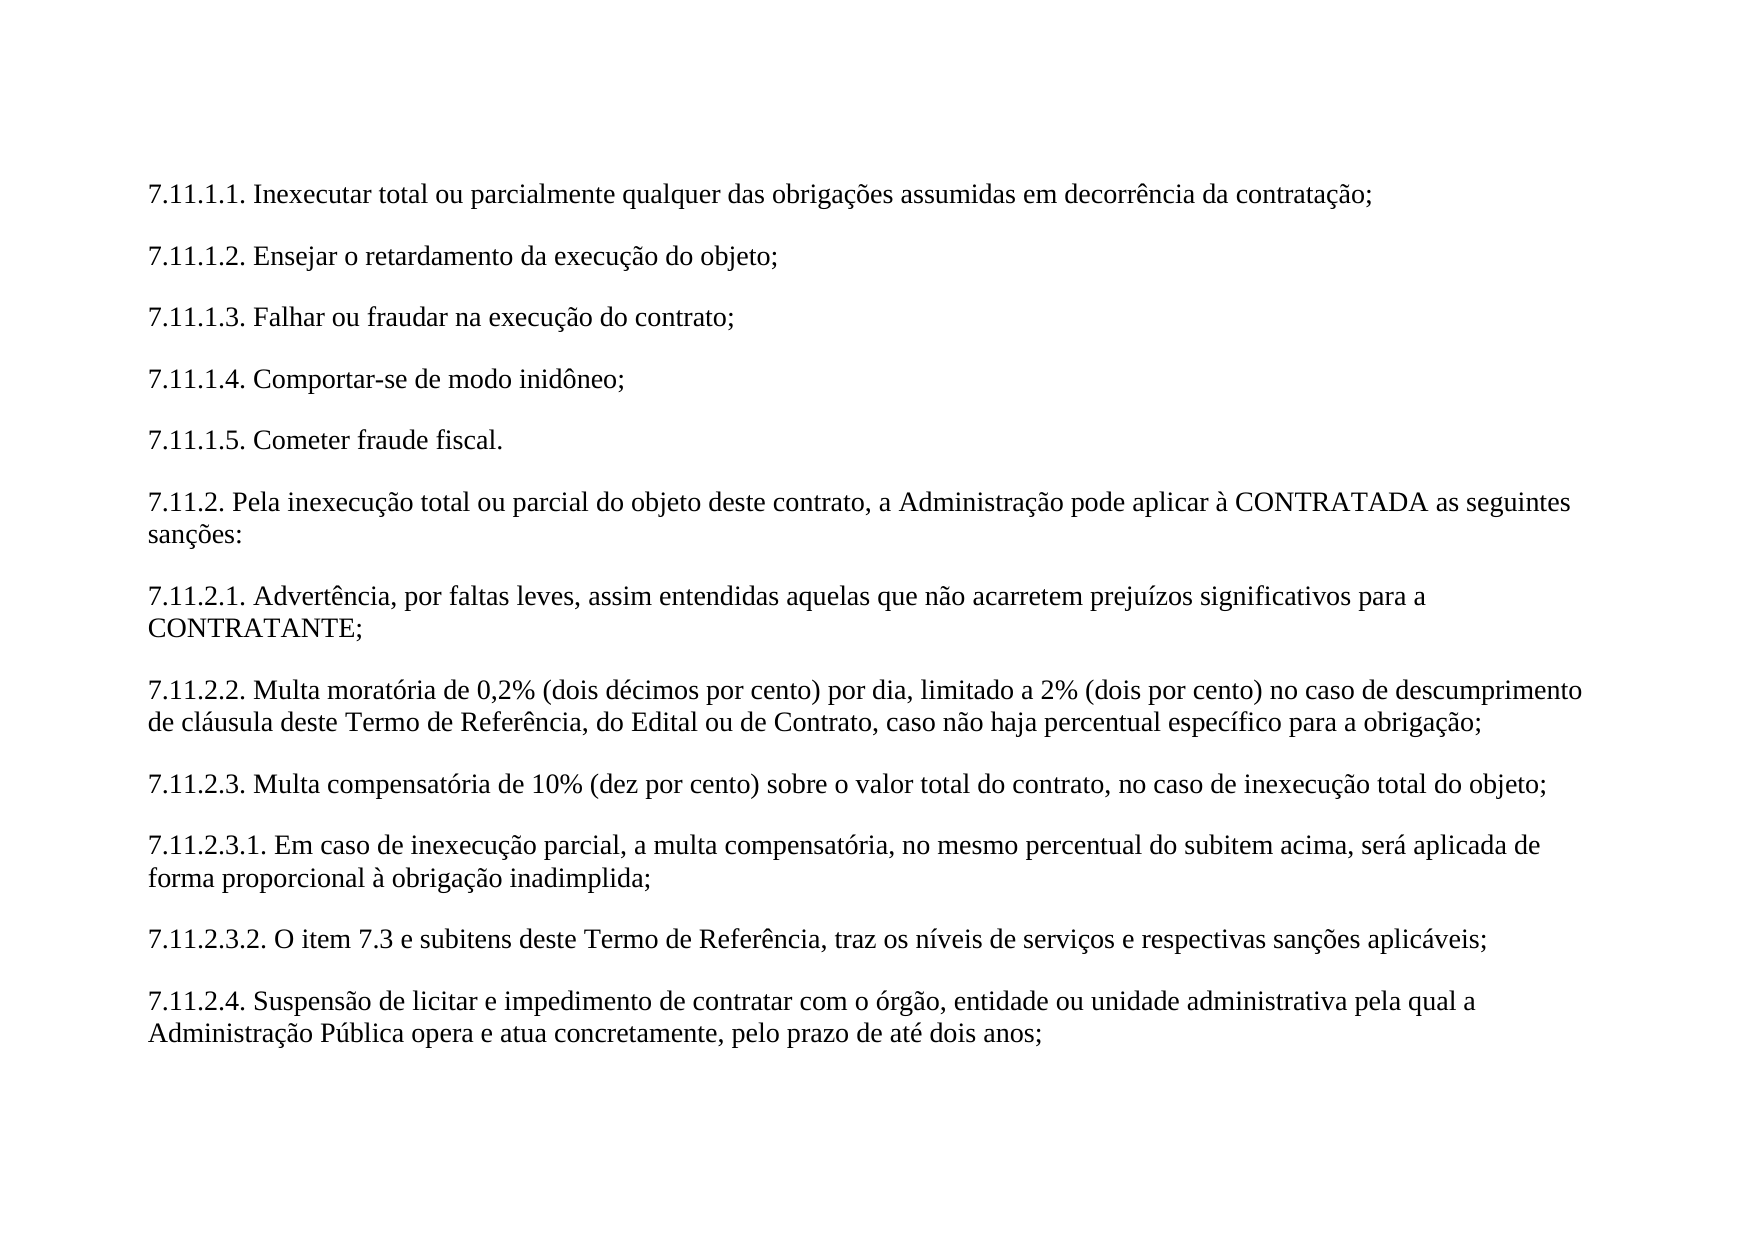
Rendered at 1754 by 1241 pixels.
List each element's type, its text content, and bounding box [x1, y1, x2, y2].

text 7.11.2.1. Advertência, por faltas leves, assim entendidas aquelas que não acarretem prejuízos significativos para a CONTRATANTE; [148, 579, 1606, 644]
text 7.11.2.2. Multa moratória de 0,2% (dois décimos por cento) por dia, limitado a 2% (dois por cento) no caso de descumprimento de cláusula deste Termo de Referência, do Edital ou de Contrato, caso não haja percentual específico para a obrigação; [148, 673, 1606, 738]
text 7.11.1.5. Cometer fraude fiscal. [148, 423, 1606, 456]
text 7.11.1.3. Falhar ou fraudar na execução do contrato; [148, 300, 1606, 333]
text 7.11.2.3.1. Em caso de inexecução parcial, a multa compensatória, no mesmo percentual do subitem acima, será aplicada de forma proporcional à obrigação inadimplida; [148, 828, 1606, 893]
text 7.11.2.3. Multa compensatória de 10% (dez por cento) sobre o valor total do contrato, no caso de inexecução total do objeto; [148, 767, 1606, 799]
text 7.11.2.4. Suspensão de licitar e impedimento de contratar com o órgão, entidade ou unidade administrativa pela qual a Administração Pública opera e atua concretamente, pelo prazo de até dois anos; [148, 984, 1606, 1049]
text 7.11.1.1. Inexecutar total ou parcialmente qualquer das obrigações assumidas em decorrência da contratação; [148, 177, 1606, 209]
text 7.11.1.2. Ensejar o retardamento da execução do objeto; [148, 239, 1606, 271]
text 7.11.2. Pela inexecução total ou parcial do objeto deste contrato, a Administração pode aplicar à CONTRATADA as seguintes sanções: [148, 485, 1606, 550]
text 7.11.2.3.2. O item 7.3 e subitens deste Termo de Referência, traz os níveis de serviços e respectivas sanções aplicáveis; [148, 922, 1606, 955]
text 7.11.1.4. Comportar-se de modo inidôneo; [148, 362, 1606, 394]
